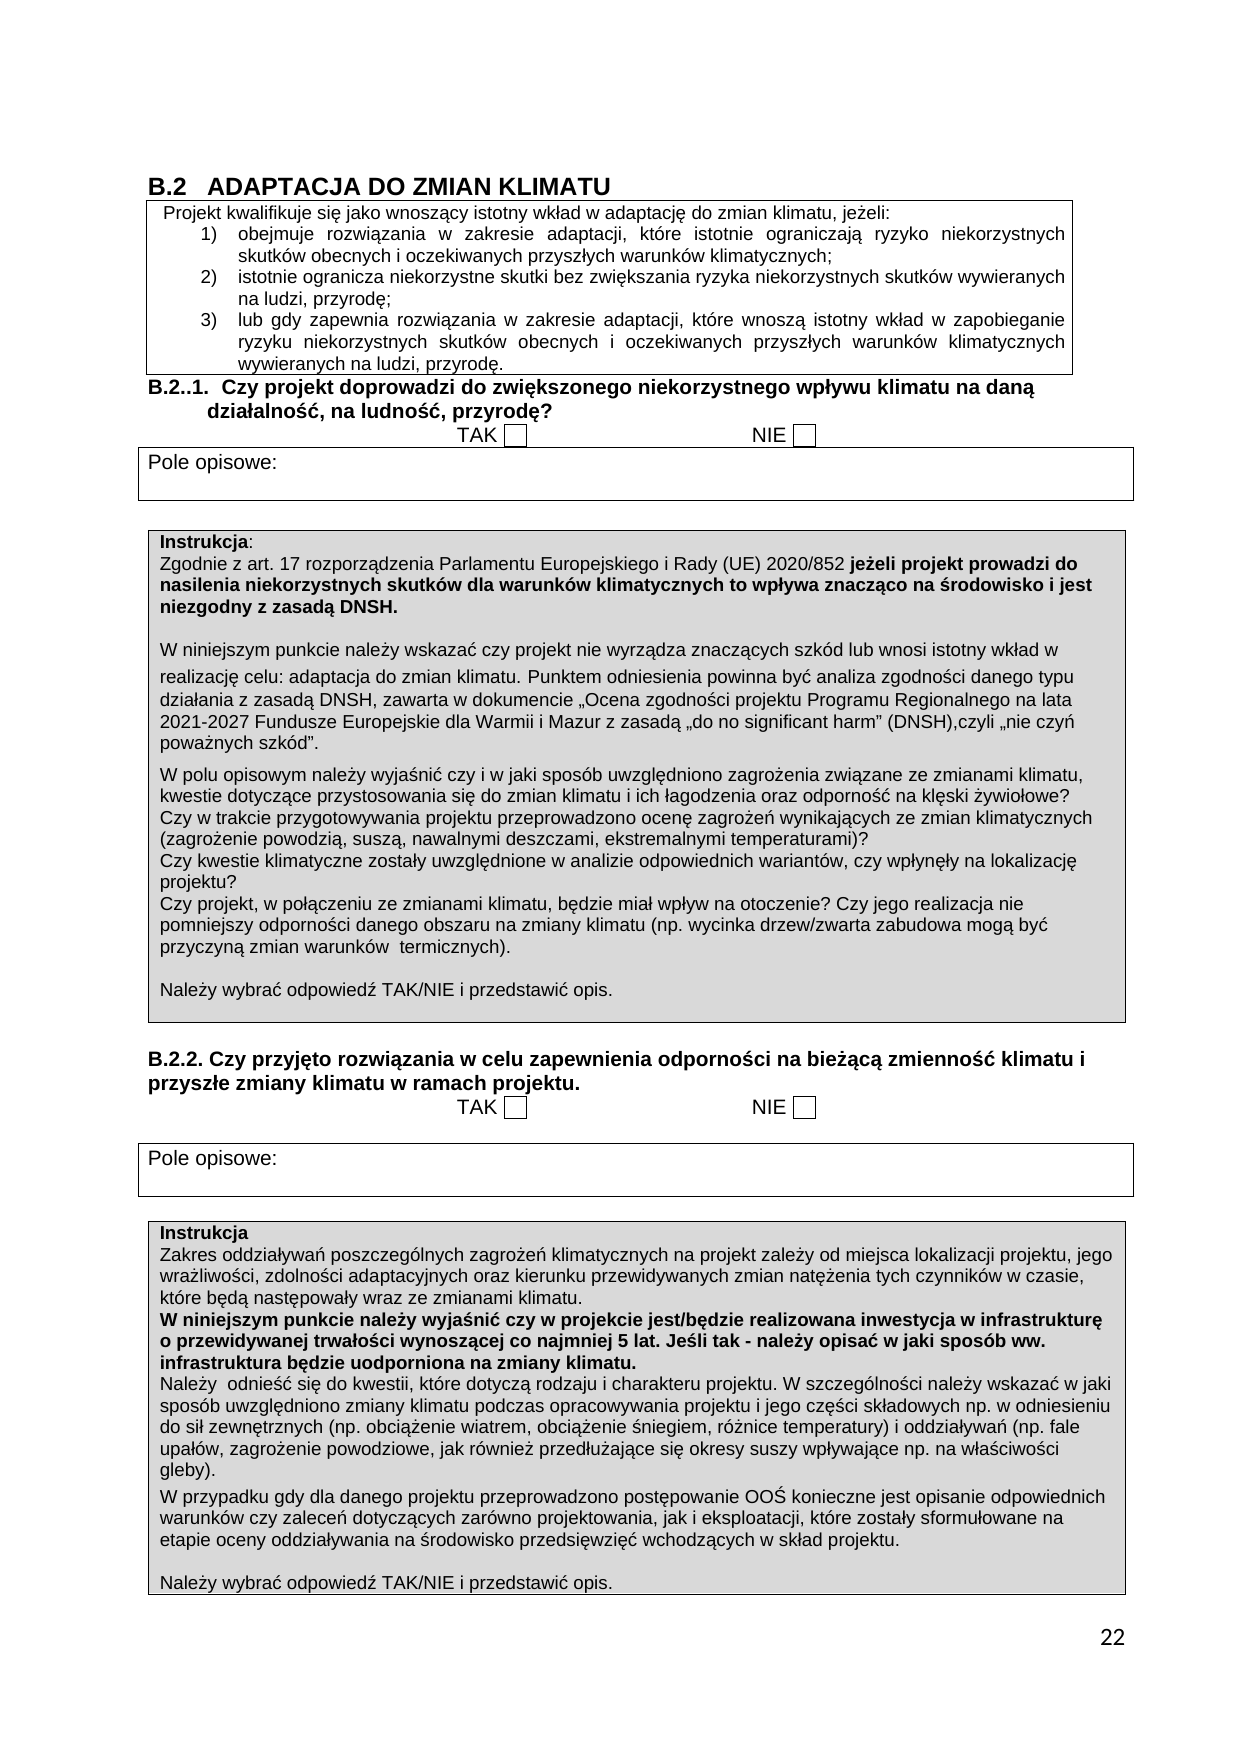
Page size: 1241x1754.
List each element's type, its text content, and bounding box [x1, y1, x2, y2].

text TAK NIE [148, 1095, 1125, 1119]
text TAK NIE [148, 423, 1125, 447]
text B.2 ADAPTACJA DO ZMIAN KLIMATU [148, 172, 1125, 200]
text B.2..1. Czy projekt doprowadzi do zwiększonego niekorzystnego wpływu klimatu na daną działalność, na ludność, przyrodę? [148, 375, 1125, 423]
table_header Instrukcja: Zgodnie z art. 17 rozporządzenia Parlamentu Europejskiego i Rady (UE) 2020/852 jeżeli projekt prowadzi do nasilenia niekorzystnych skutków dla warunków klimatycznych to wpływa znacząco na środowisko i jest niezgodny z zasadą DNSH. W niniejszym punkcie należy wskazać czy projekt nie wyrządza znaczących szkód lub wnosi istotny wkład w realizację celu: adaptacja do zmian klimatu. Punktem odniesienia powinna być analiza zgodności danego typu działania z zasadą DNSH, zawarta w dokumencie „Ocena zgodności projektu Programu Regionalnego na lata 2021-2027 Fundusze Europejskie dla Warmii i Mazur z zasadą „do no significant harm” (DNSH),czyli „nie czyń poważnych szkód”. W polu opisowym należy wyjaśnić czy i w jaki sposób uwzględniono zagrożenia związane ze zmianami klimatu, kwestie dotyczące przystosowania się do zmian klimatu i ich łagodzenia oraz odporność na klęski żywiołowe? Czy w trakcie przygotowywania projektu przeprowadzono ocenę zagrożeń wynikających ze zmian klimatycznych (zagrożenie powodzią, suszą, nawalnymi deszczami, ekstremalnymi temperaturami)? Czy kwestie klimatyczne zostały uwzględnione w analizie odpowiednich wariantów, czy wpłynęły na lokalizację projektu? Czy projekt, w połączeniu ze zmianami klimatu, będzie miał wpływ na otoczenie? Czy jego realizacja nie pomniejszy odporności danego obszaru na zmiany klimatu (np. wycinka drzew/zwarta zabudowa mogą być przyczyną zmian warunków termicznych). Należy wybrać odpowiedź TAK/NIE i przedstawić opis. [149, 531, 1125, 1022]
text B.2.2. Czy przyjęto rozwiązania w celu zapewnienia odporności na bieżącą zmienność klimatu i przyszłe zmiany klimatu w ramach projektu. [148, 1047, 1125, 1095]
table_header Projekt kwalifikuje się jako wnoszący istotny wkład w adaptację do zmian klimatu, jeżeli: obejmuje rozwiązania w zakresie adaptacji, które istotnie ograniczają ryzyko niekorzystnych skutków obecnych i oczekiwanych przyszłych warunków klimatycznych; istotnie ogranicza niekorzystne skutki bez zwiększania ryzyka niekorzystnych skutków wywieranych na ludzi, przyrodę; lub gdy zapewnia rozwiązania w zakresie adaptacji, które wnoszą istotny wkład w zapobieganie ryzyku niekorzystnych skutków obecnych i oczekiwanych przyszłych warunków klimatycznych wywieranych na ludzi, przyrodę. [147, 201, 1072, 374]
text Pole opisowe: [139, 448, 1133, 474]
text Pole opisowe: [139, 1144, 1133, 1170]
